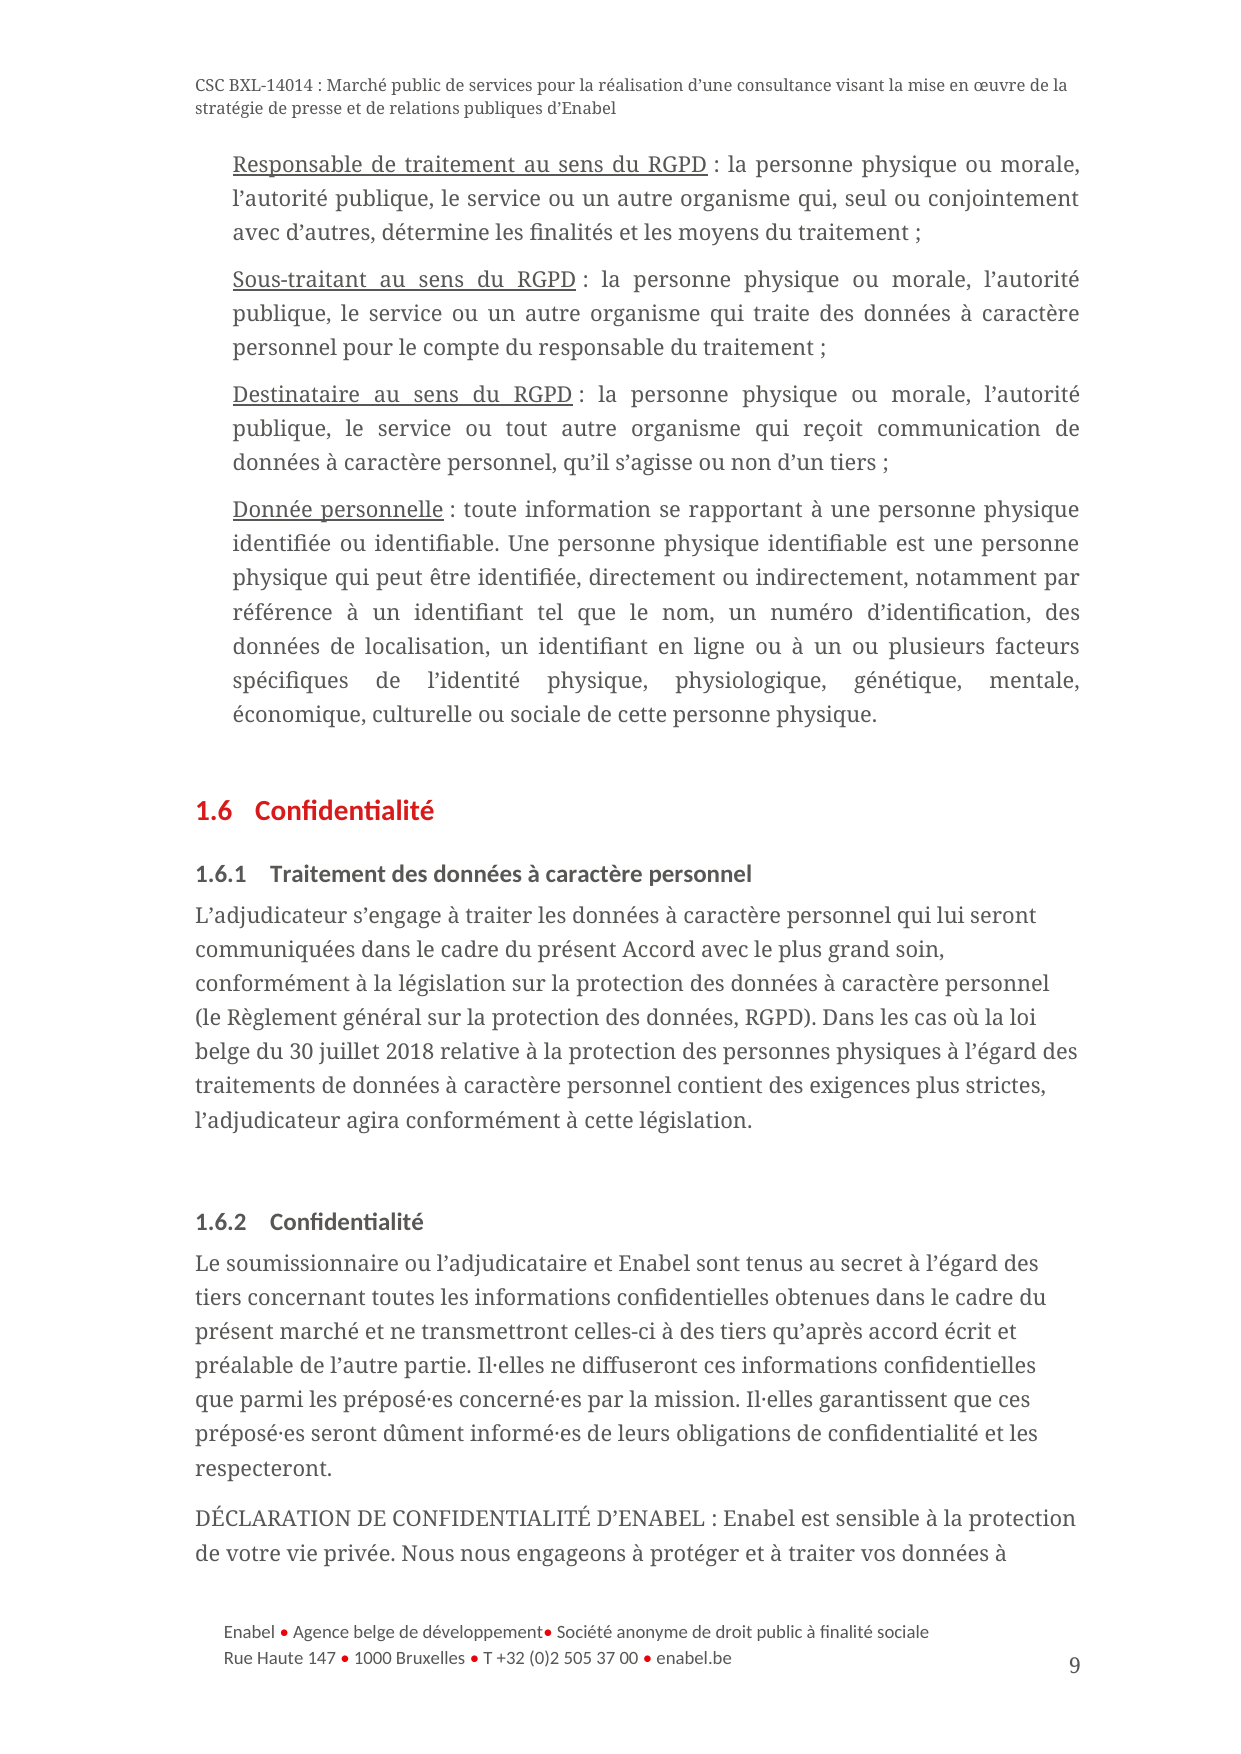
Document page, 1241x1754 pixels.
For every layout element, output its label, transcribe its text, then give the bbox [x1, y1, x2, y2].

subtitle Confidentialité [195, 1206, 1081, 1237]
text Sous-traitant au sens du RGPD : la personne physique ou morale, l’autorité publique, le service ou un autre organisme qui traite des données à caractère personnel pour le compte du responsable du traitement ; [232, 264, 1081, 362]
text Destinataire au sens du RGPD : la personne physique ou morale, l’autorité publique, le service ou tout autre organisme qui reçoit communication de données à caractère personnel, qu’il s’agisse ou non d’un tiers ; [232, 379, 1081, 477]
subtitle Traitement des données à caractère personnel [195, 858, 1081, 889]
text L’adjudicateur s’engage à traiter les données à caractère personnel qui lui seront communiquées dans le cadre du présent Accord avec le plus grand soin, conformément à la législation sur la protection des données à caractère personnel (le Règlement général sur la protection des données, RGPD). Dans les cas où la loi belge du 30 juillet 2018 relative à la protection des personnes physiques à l’égard des traitements de données à caractère personnel contient des exigences plus strictes, l’adjudicateur agira conformément à cette législation. [195, 899, 1081, 1134]
text Responsable de traitement au sens du RGPD : la personne physique ou morale, l’autorité publique, le service ou un autre organisme qui, seul ou conjointement avec d’autres, détermine les finalités et les moyens du traitement ; [232, 149, 1081, 247]
text Donnée personnelle : toute information se rapportant à une personne physique identifiée ou identifiable. Une personne physique identifiable est une personne physique qui peut être identifiée, directement ou indirectement, notamment par référence à un identifiant tel que le nom, un numéro d’identification, des données de localisation, un identifiant en ligne ou à un ou plusieurs facteurs spécifiques de l’identité physique, physiologique, génétique, mentale, économique, culturelle ou sociale de cette personne physique. [232, 494, 1081, 729]
text Le soumissionnaire ou l’adjudicataire et Enabel sont tenus au secret à l’égard des tiers concernant toutes les informations confidentielles obtenues dans le cadre du présent marché et ne transmettront celles-ci à des tiers qu’après accord écrit et préalable de l’autre partie. Il·elles ne diffuseront ces informations confidentielles que parmi les préposé·es concerné·es par la mission. Il·elles garantissent que ces préposé·es seront dûment informé·es de leurs obligations de confidentialité et les respecteront. [195, 1247, 1081, 1482]
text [195, 1503, 1081, 1567]
subtitle Confidentialité [195, 792, 1081, 828]
